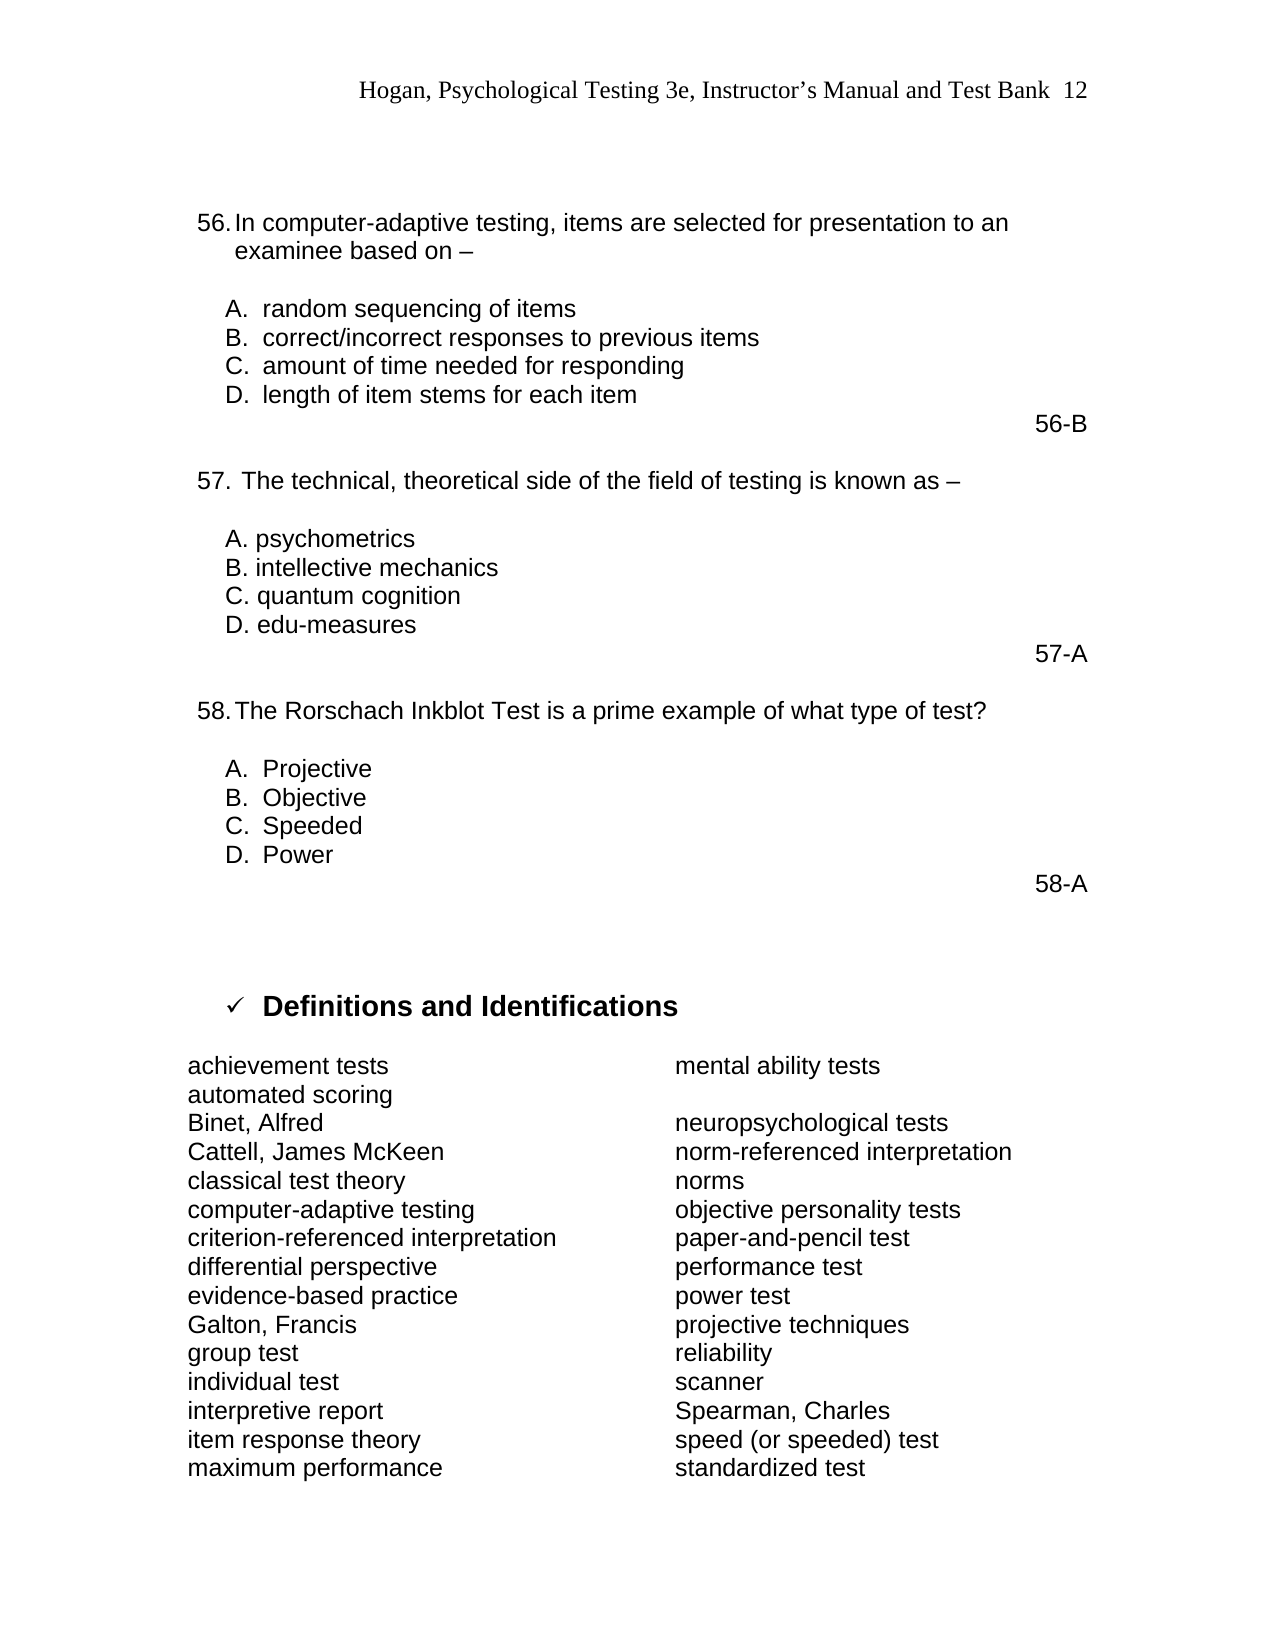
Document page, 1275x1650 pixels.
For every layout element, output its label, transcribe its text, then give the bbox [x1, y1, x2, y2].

text paper-and-pencil test [675, 1223, 1087, 1252]
text maximum performance [187, 1453, 600, 1482]
text norms [675, 1166, 1087, 1194]
text A. psychometrics [225, 524, 1087, 552]
text computer-adaptive testing [187, 1194, 600, 1223]
list The Rorschach Inkblot Test is a prime example of what type of test? [197, 696, 1087, 725]
text neuropsychological tests [675, 1108, 1087, 1137]
text power test [675, 1281, 1087, 1309]
list Definitions and Identifications [225, 988, 1087, 1022]
text 57-A [187, 639, 1087, 667]
text classical test theory [187, 1166, 600, 1194]
text Binet, Alfred [187, 1108, 600, 1137]
text performance test [675, 1252, 1087, 1281]
text objective personality tests [675, 1194, 1087, 1223]
text differential perspective [187, 1252, 600, 1281]
list amount of time needed for responding [225, 351, 1087, 380]
list random sequencing of items [225, 294, 1087, 322]
text criterion-referenced interpretation [187, 1223, 600, 1252]
text Cattell, James McKeen [187, 1137, 600, 1166]
list length of item stems for each item [225, 380, 1087, 409]
list Speeded [225, 811, 1087, 840]
text norm-referenced interpretation [675, 1137, 1087, 1166]
text 56-B [187, 409, 1087, 437]
text standardized test [675, 1453, 1087, 1482]
text speed (or speeded) test [675, 1424, 1087, 1453]
text D. edu-measures [225, 610, 1087, 639]
text reliability [675, 1338, 1087, 1367]
text B. intellective mechanics [225, 552, 1087, 581]
list Objective [225, 782, 1087, 811]
text automated scoring [187, 1079, 600, 1108]
list Power [225, 840, 1087, 869]
text 58-A [187, 869, 1087, 897]
text Spearman, Charles [675, 1396, 1087, 1424]
text achievement tests [187, 1051, 600, 1079]
text Galton, Francis [187, 1309, 600, 1338]
text interpretive report [187, 1396, 600, 1424]
text mental ability tests [675, 1051, 1087, 1079]
list In computer-adaptive testing, items are selected for presentation to an examinee based on – [197, 207, 1087, 265]
text projective techniques [675, 1309, 1087, 1338]
list The technical, theoretical side of the field of testing is known as – [197, 466, 1087, 495]
text scanner [675, 1367, 1087, 1396]
list Projective [225, 754, 1087, 782]
text group test [187, 1338, 600, 1367]
text individual test [187, 1367, 600, 1396]
text C. quantum cognition [225, 581, 1087, 610]
text item response theory [187, 1424, 600, 1453]
text evidence-based practice [187, 1281, 600, 1309]
list correct/incorrect responses to previous items [225, 322, 1087, 351]
